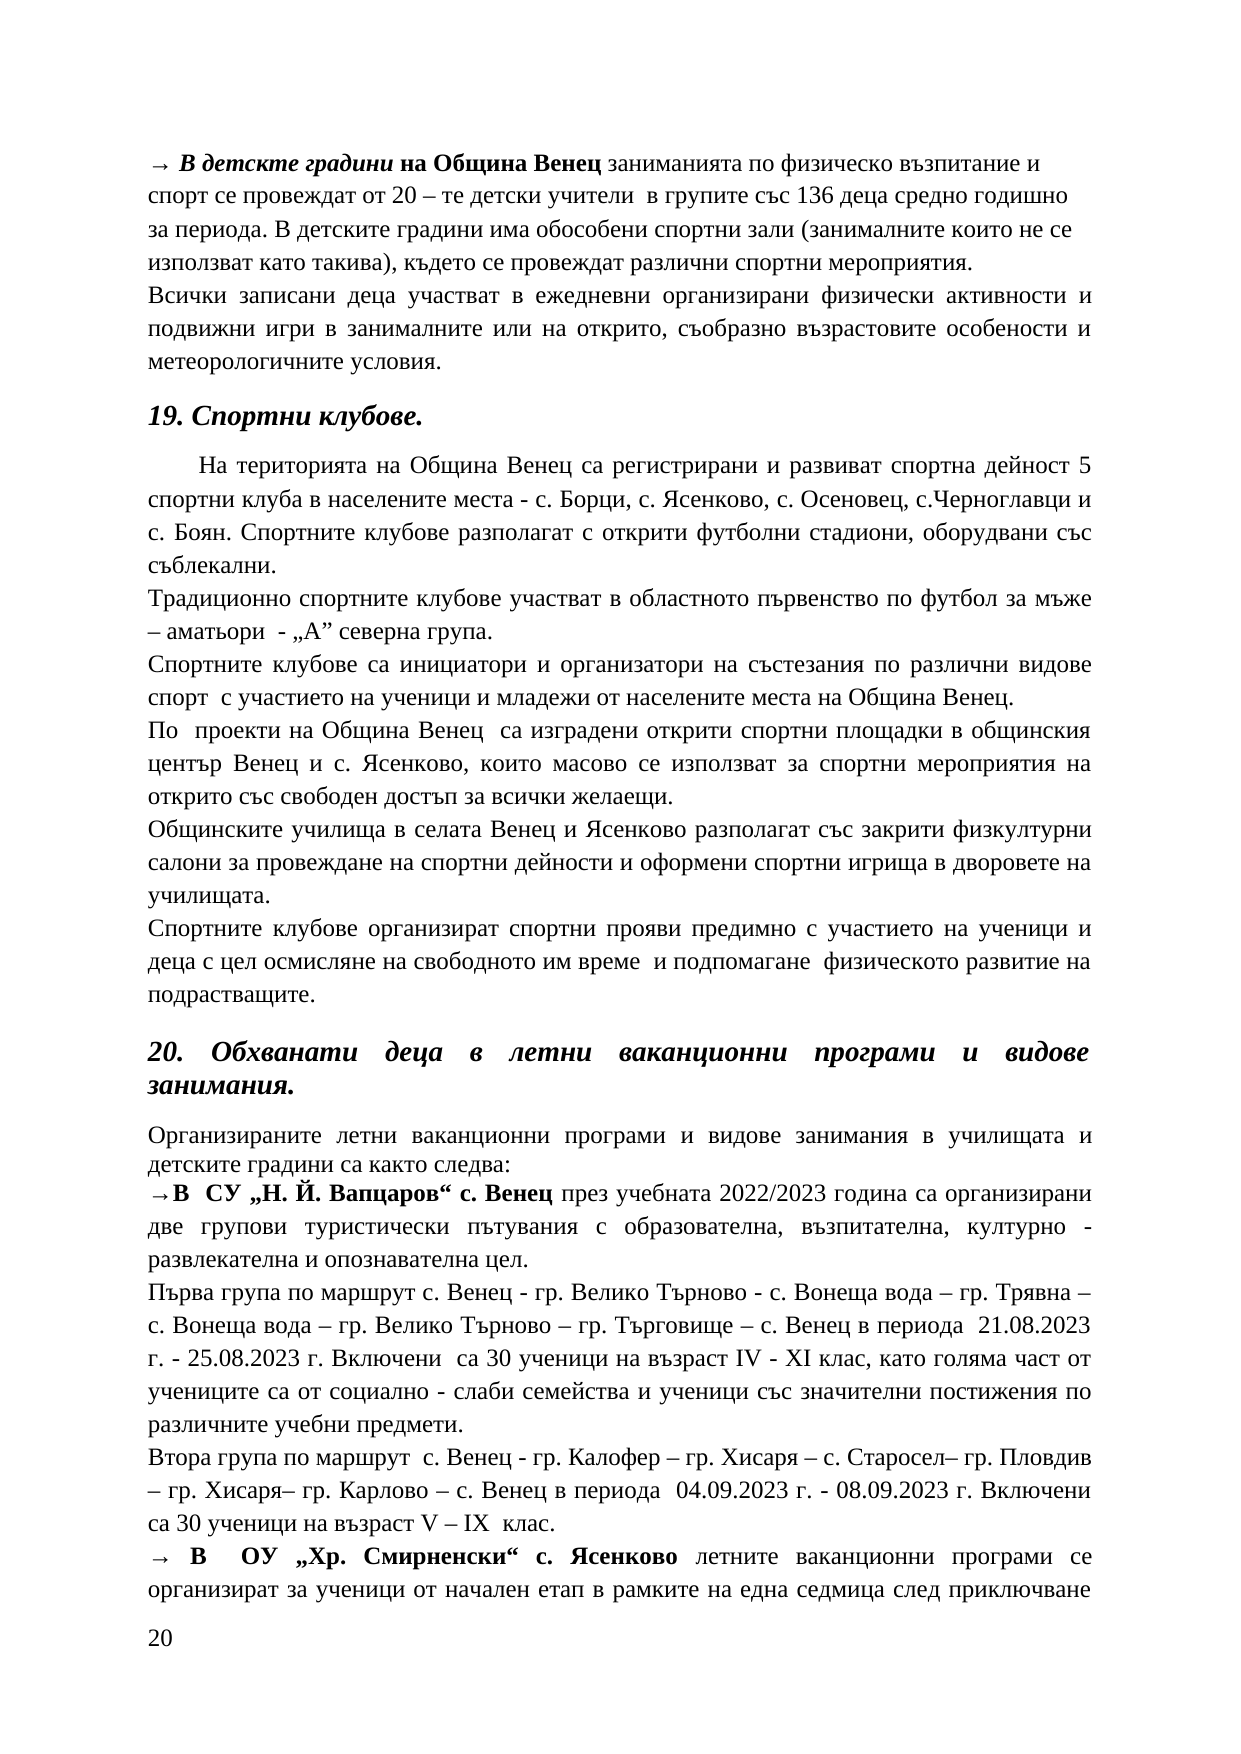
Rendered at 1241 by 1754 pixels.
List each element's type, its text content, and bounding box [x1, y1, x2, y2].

text Всички записани деца участват в ежедневни организирани физически активности и подвижни игри в занималните или на открито, съобразно възрастовите особености и метеорологичните условия. [148, 280, 1093, 374]
text Втора група по маршрут с. Венец - гр. Калофер – гр. Хисаря – с. Старосел– гр. Пловдив – гр. Хисаря– гр. Карлово – с. Венец в периода 04.09.2023 г. - 08.09.2023 г. Включени са 30 ученици на възраст V – IX клас. [148, 1442, 1093, 1537]
text → В детскте градини на Община Венец заниманията по физическо възпитание и спорт се провеждат от 20 – те детски учители в групите със 136 деца средно годишно за периода. В детските градини има обособени спортни зали (занималните които не се използват като такива), където се провеждат различни спортни мероприятия. [148, 148, 1093, 275]
text 20. Обхванати деца в летни ваканционни програми и видове занимания. [148, 1034, 1093, 1101]
text 19. Спортни клубове. [148, 398, 1093, 431]
text Организираните летни ваканционни програми и видове занимания в училищата и детските градини са както следва: [148, 1120, 1093, 1178]
text Спортните клубове са инициатори и организатори на състезания по различни видове спорт с участието на ученици и младежи от населените места на Община Венец. [148, 649, 1093, 711]
text Спортните клубове организират спортни прояви предимно с участието на ученици и деца с цел осмисляне на свободното им време и подпомагане физическото развитие на подрастващите. [148, 913, 1093, 1008]
text Първа група по маршрут с. Венец - гр. Велико Търново - с. Вонеща вода – гр. Трявна – с. Вонеща вода – гр. Велико Търново – гр. Търговище – с. Венец в периода 21.08.2023 г. - 25.08.2023 г. Включени са 30 ученици на възраст IV - XI клас, като голяма част от учениците са от социално - слаби семейства и ученици със значителни постижения по различните учебни предмети. [148, 1277, 1093, 1438]
text Традиционно спортните клубове участват в областното първенство по футбол за мъже – аматьори - „А” северна група. [148, 583, 1093, 644]
text Общинските училища в селата Венец и Ясенково разполагат със закрити физкултурни салони за провеждане на спортни дейности и оформени спортни игрища в дворовете на училищата. [148, 814, 1093, 909]
text →В СУ „Н. Й. Вапцаров“ с. Венец през учебната 2022/2023 година са организирани две групови туристически пътувания с образователна, възпитателна, културно -развлекателна и опознавателна цел. [148, 1178, 1093, 1272]
text На територията на Община Венец са регистрирани и развиват спортна дейност 5 спортни клуба в населените места - с. Борци, с. Ясенково, с. Осеновец, с.Черноглавци и с. Боян. Спортните клубове разполагат с открити футболни стадиони, оборудвани със съблекални. [148, 451, 1093, 578]
text По проекти на Община Венец са изградени открити спортни площадки в общинския център Венец и с. Ясенково, които масово се използват за спортни мероприятия на открито със свободен достъп за всички желаещи. [148, 715, 1093, 809]
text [148, 1541, 1093, 1603]
